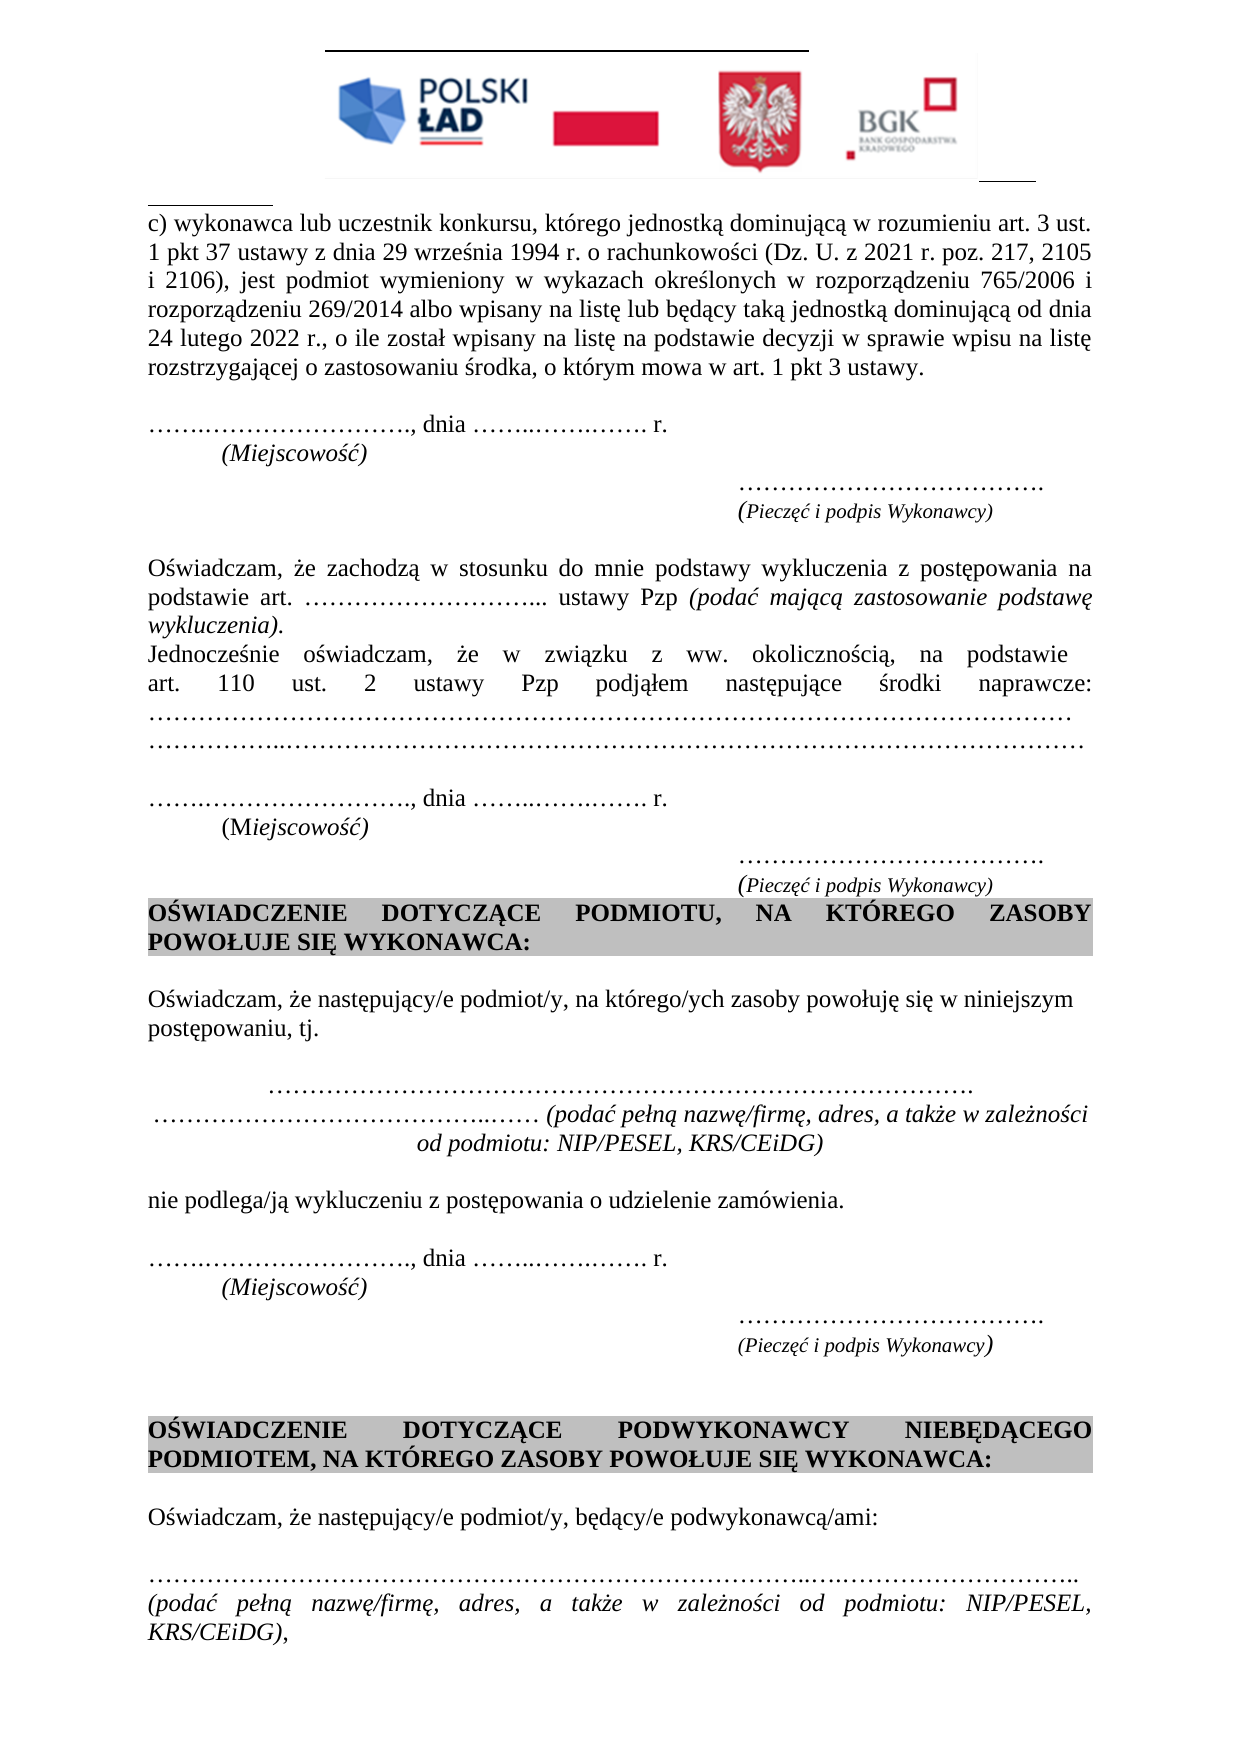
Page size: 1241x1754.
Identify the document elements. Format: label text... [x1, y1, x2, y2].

text Oświadczam, że następujący/e podmiot/y, na którego/ych zasoby powołuję się w niniejszym postępowaniu, tj. [148, 984, 1093, 1042]
text nie podlega/ją wykluczeniu z postępowania o udzielenie zamówienia. [148, 1186, 1093, 1214]
text …….……………………., dnia ……..…….……. r. [148, 1243, 1093, 1272]
text Oświadczam, że następujący/e podmiot/y, będący/e podwykonawcą/ami: [148, 1502, 1093, 1531]
text c) wykonawca lub uczestnik konkursu, którego jednostką dominującą w rozumieniu art. 3 ust. 1 pkt 37 ustawy z dnia 29 września 1994 r. o rachunkowości (Dz. U. z 2021 r. poz. 217, 2105 i 2106), jest podmiot wymieniony w wykazach określonych w rozporządzeniu 765/2006 i rozporządzeniu 269/2014 albo wpisany na listę lub będący taką jednostką dominującą od dnia 24 lutego 2022 r., o ile został wpisany na listę na podstawie decyzji w sprawie wpisu na listę rozstrzygającej o zastosowaniu środka, o którym mowa w art. 1 pkt 3 ustawy. [148, 208, 1093, 381]
text …….……………………., dnia ……..…….……. r. [148, 783, 1093, 812]
text (Miejscowość) [177, 438, 1093, 467]
text ………………………………. [148, 467, 1093, 496]
text (Pieczęć i podpis Wykonawcy) [738, 496, 1093, 524]
text OŚWIADCZENIE DOTYCZĄCE PODMIOTU, NA KTÓREGO ZASOBY POWOŁUJE SIĘ WYKONAWCA: [148, 898, 1093, 956]
text ………………………………. [148, 1301, 1093, 1329]
text (Miejscowość) [177, 1272, 1093, 1301]
text (Miejscowość) [177, 812, 1093, 841]
text Oświadczam, że zachodzą w stosunku do mnie podstawy wykluczenia z postępowania na podstawie art. ………………………... ustawy Pzp (podać mającą zastosowanie podstawę wykluczenia). [148, 553, 1093, 639]
text OŚWIADCZENIE DOTYCZĄCE PODWYKONAWCY NIEBĘDĄCEGO PODMIOTEM, NA KTÓREGO ZASOBY POWOŁUJE SIĘ WYKONAWCA: [148, 1416, 1093, 1473]
text ………………………………. [148, 841, 1093, 869]
text ………………………………………………………………………….…………………………………..…… (podać pełną nazwę/firmę, adres, a także w zależności od podmiotu: NIP/PESEL, KRS/CEiDG) [148, 1071, 1093, 1157]
picture [324, 53, 979, 180]
text …….……………………., dnia ……..…….……. r. [148, 409, 1093, 438]
text Jednocześnie oświadczam, że w związku z ww. okolicznością, na podstawie art. 110 ust. 2 ustawy Pzp podjąłem następujące środki naprawcze: ………………………………………………………………………………………………………………..…………………………………………………………………………………… [148, 639, 1093, 754]
text (Pieczęć i podpis Wykonawcy) [738, 869, 1093, 898]
text (Pieczęć i podpis Wykonawcy) [738, 1329, 1093, 1358]
text ……………………………………………………………………..….……………………….. (podać pełną nazwę/firmę, adres, a także w zależności od podmiotu: NIP/PESEL, KRS/CEiDG), [148, 1559, 1093, 1646]
